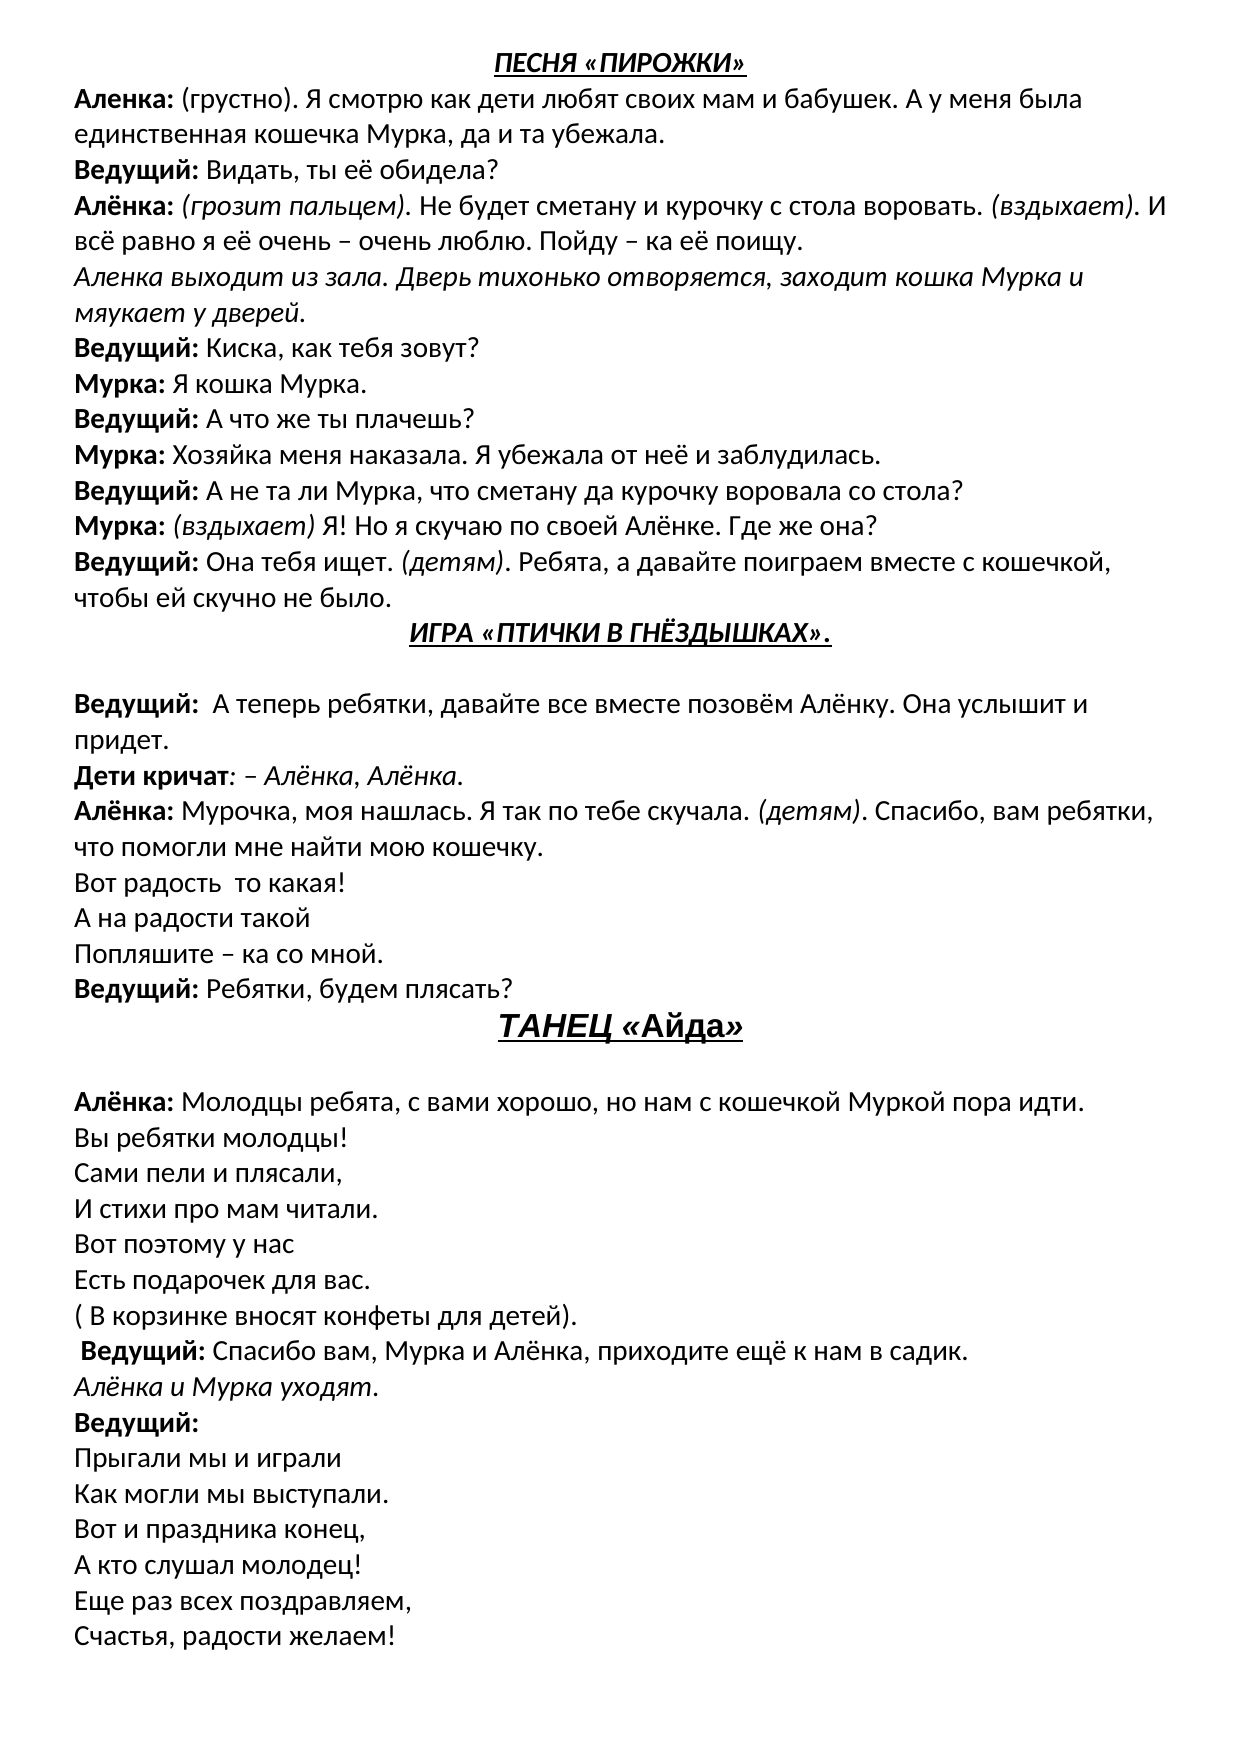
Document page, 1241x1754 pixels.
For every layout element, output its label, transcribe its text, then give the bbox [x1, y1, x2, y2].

text Ведущий: А что же ты плачешь? [74, 401, 1167, 436]
text Есть подарочек для вас. [74, 1261, 1167, 1297]
text Аленка выходит из зала. Дверь тихонько отворяется, заходит кошка Мурка и мяукает у дверей. [74, 258, 1167, 329]
text Вы ребятки молодцы! [74, 1119, 1167, 1154]
text Алёнка: Молодцы ребята, с вами хорошо, но нам с кошечкой Муркой пора идти. [74, 1083, 1167, 1119]
text ПЕСНЯ «ПИРОЖКИ» [74, 44, 1167, 80]
text Еще раз всех поздравляем, [74, 1582, 1167, 1617]
text И стихи про мам читали. [74, 1190, 1167, 1226]
text Алёнка: (грозит пальцем). Не будет сметану и курочку с стола воровать. (вздыхает). И всё равно я её очень – очень люблю. Пойду – ка её поищу. [74, 187, 1167, 258]
text А на радости такой [74, 899, 1167, 935]
text Ведущий: Спасибо вам, Мурка и Алёнка, приходите ещё к нам в садик. [74, 1332, 1167, 1368]
text Вот и праздника конец, [74, 1511, 1167, 1546]
text Ведущий: [74, 1404, 1167, 1439]
text Алёнка и Мурка уходят. [74, 1368, 1167, 1404]
text Мурка: Я кошка Мурка. [74, 365, 1167, 401]
text Дети кричат: – Алёнка, Алёнка. [74, 757, 1167, 792]
text Мурка: Хозяйка меня наказала. Я убежала от неё и заблудилась. [74, 436, 1167, 472]
text Аленка: (грустно). Я смотрю как дети любят своих мам и бабушек. А у меня была единственная кошечка Мурка, да и та убежала. [74, 80, 1167, 151]
text ТАНЕЦ «Айда» [74, 1006, 1167, 1045]
text Вот поэтому у нас [74, 1226, 1167, 1261]
text Сами пели и плясали, [74, 1154, 1167, 1190]
text ( В корзинке вносят конфеты для детей). [74, 1297, 1167, 1332]
text Ведущий: Ребятки, будем плясать? [74, 971, 1167, 1006]
text А кто слушал молодец! [74, 1546, 1167, 1582]
text Ведущий: А не та ли Мурка, что сметану да курочку воровала со стола? [74, 472, 1167, 507]
text ИГРА «ПТИЧКИ В ГНЁЗДЫШКАХ». [74, 614, 1167, 650]
text Как могли мы выступали. [74, 1475, 1167, 1511]
text Мурка: (вздыхает) Я! Но я скучаю по своей Алёнке. Где же она? [74, 507, 1167, 543]
text Ведущий: Она тебя ищет. (детям). Ребята, а давайте поиграем вместе с кошечкой, чтобы ей скучно не было. [74, 543, 1167, 614]
text Прыгали мы и играли [74, 1439, 1167, 1475]
text Ведущий: Киска, как тебя зовут? [74, 329, 1167, 365]
text Ведущий: Видать, ты её обидела? [74, 151, 1167, 187]
text Счастья, радости желаем! [74, 1617, 1167, 1653]
text Алёнка: Мурочка, моя нашлась. Я так по тебе скучала. (детям). Спасибо, вам ребятки, что помогли мне найти мою кошечку. [74, 792, 1167, 864]
text Ведущий: А теперь ребятки, давайте все вместе позовём Алёнку. Она услышит и придет. [74, 686, 1167, 757]
text Вот радость то какая! [74, 864, 1167, 899]
text Попляшите – ка со мной. [74, 935, 1167, 971]
